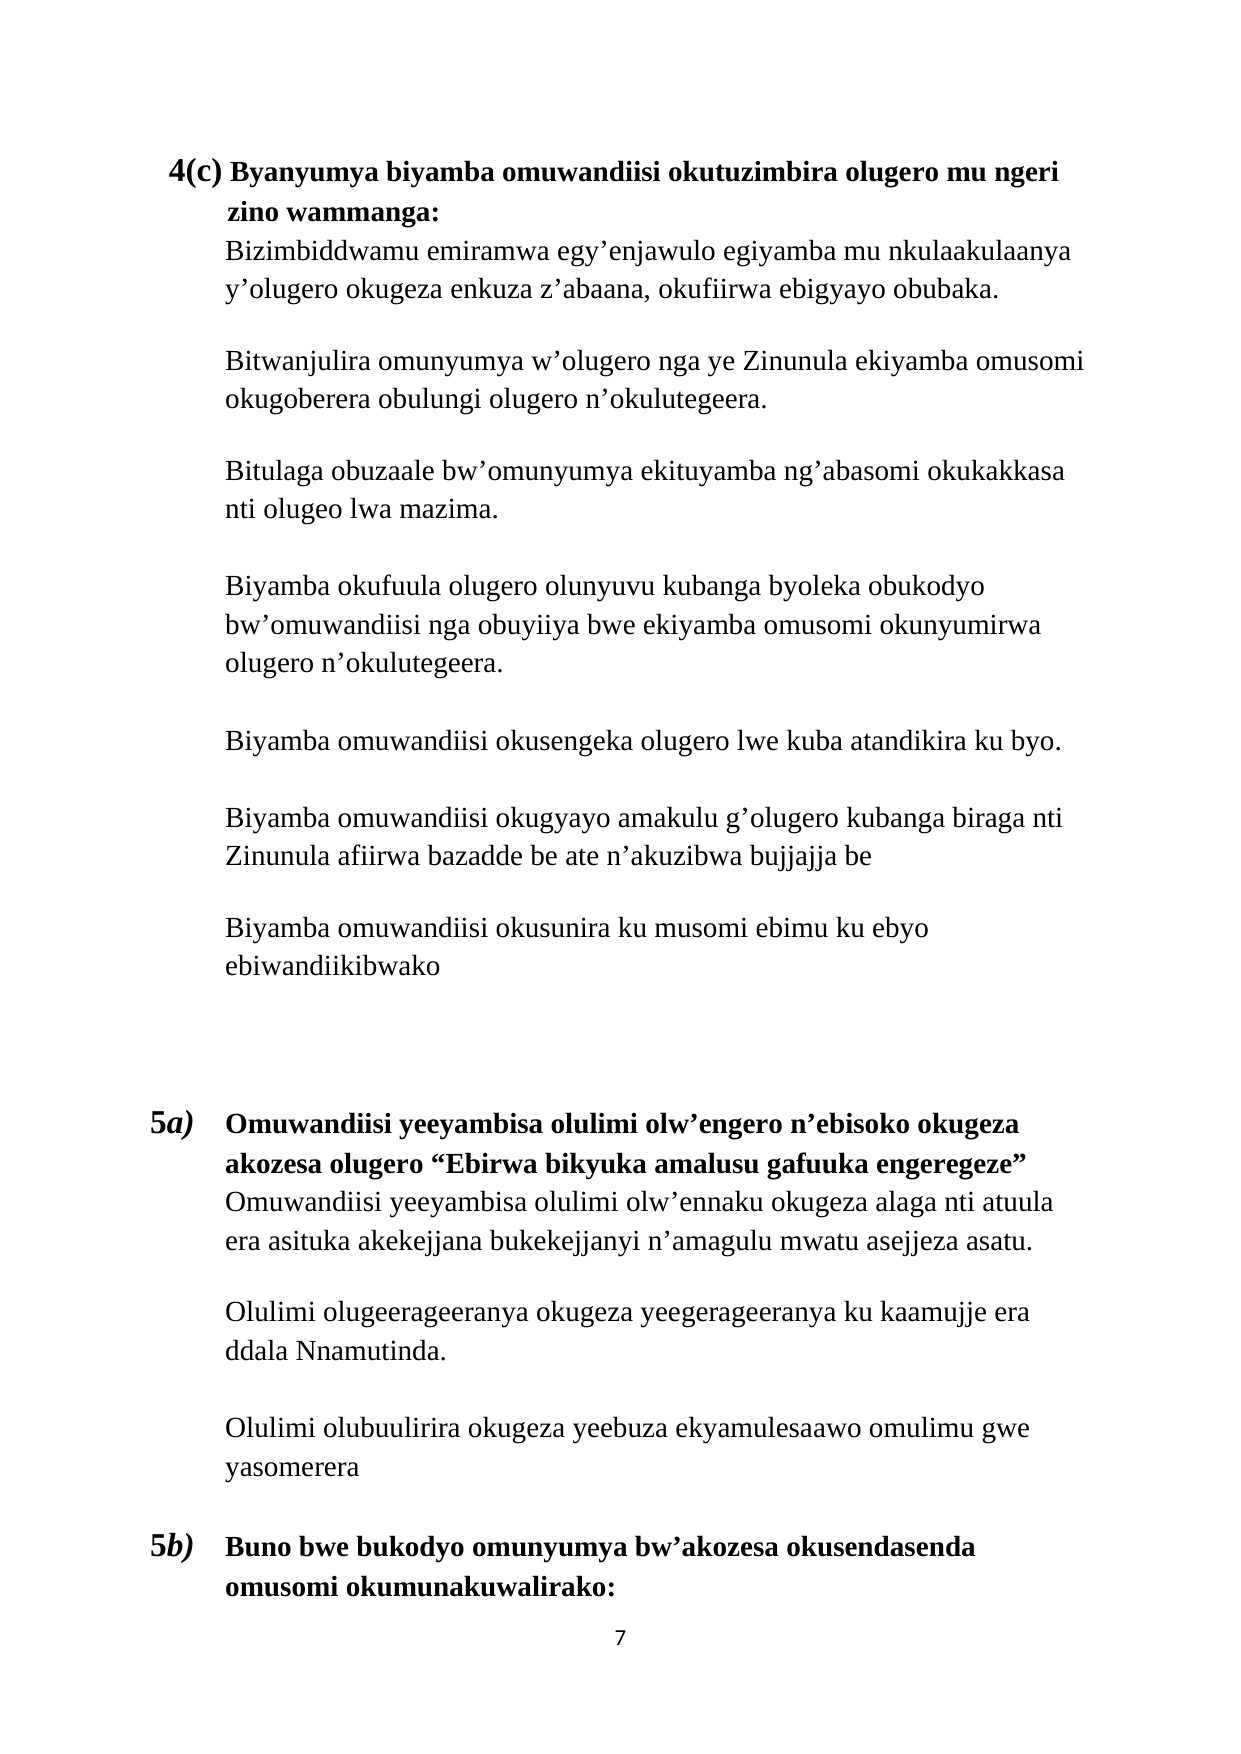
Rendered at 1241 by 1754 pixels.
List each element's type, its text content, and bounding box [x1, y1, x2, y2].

list Biyamba okufuula olugero olunyuvu kubanga byoleka obukodyo bw’omuwandiisi nga obuyiiya bwe ekiyamba omusomi okunyumirwa olugero n’okulutegeera. [225, 568, 1090, 679]
list Biyamba omuwandiisi okugyayo amakulu g’olugero kubanga biraga nti Zinunula afiirwa bazadde be ate n’akuzibwa bujjajja be [225, 800, 1090, 872]
list Bitulaga obuzaale bw’omunyumya ekituyamba ng’abasomi okukakkasa nti olugeo lwa mazima. [225, 453, 1090, 525]
list zino wammanga: [169, 194, 1090, 228]
text Olulimi olubuulirira okugeza yeebuza ekyamulesaawo omulimu gwe yasomerera [225, 1410, 1090, 1482]
text Olulimi olugeerageeranya okugeza yeegerageeranya ku kaamujje era ddala Nnamutinda. [225, 1294, 1090, 1367]
list 4(c) Byanyumya biyamba omuwandiisi okutuzimbira olugero mu ngeri [169, 150, 1090, 188]
list Bitwanjulira omunyumya w’olugero nga ye Zinunula ekiyamba omusomi okugoberera obulungi olugero n’okulutegeera. [225, 343, 1090, 415]
list Bizimbiddwamu emiramwa egy’enjawulo egiyamba mu nkulaakulaanya y’olugero okugeza enkuza z’abaana, okufiirwa ebigyayo obubaka. [225, 233, 1090, 305]
text 5b) Buno bwe bukodyo omunyumya bw’akozesa okusendasenda omusomi okumunakuwalirako: [150, 1526, 1090, 1603]
list Biyamba omuwandiisi okusunira ku musomi ebimu ku ebyo ebiwandiikibwako [225, 910, 1090, 982]
text 5a) Omuwandiisi yeeyambisa olulimi olw’engero n’ebisoko okugeza akozesa olugero “Ebirwa bikyuka amalusu gafuuka engeregeze” [150, 1102, 1090, 1179]
text Omuwandiisi yeeyambisa olulimi olw’ennaku okugeza alaga nti atuula era asituka akekejjana bukekejjanyi n’amagulu mwatu asejjeza asatu. [225, 1184, 1090, 1256]
list Biyamba omuwandiisi okusengeka olugero lwe kuba atandikira ku byo. [169, 723, 1090, 756]
